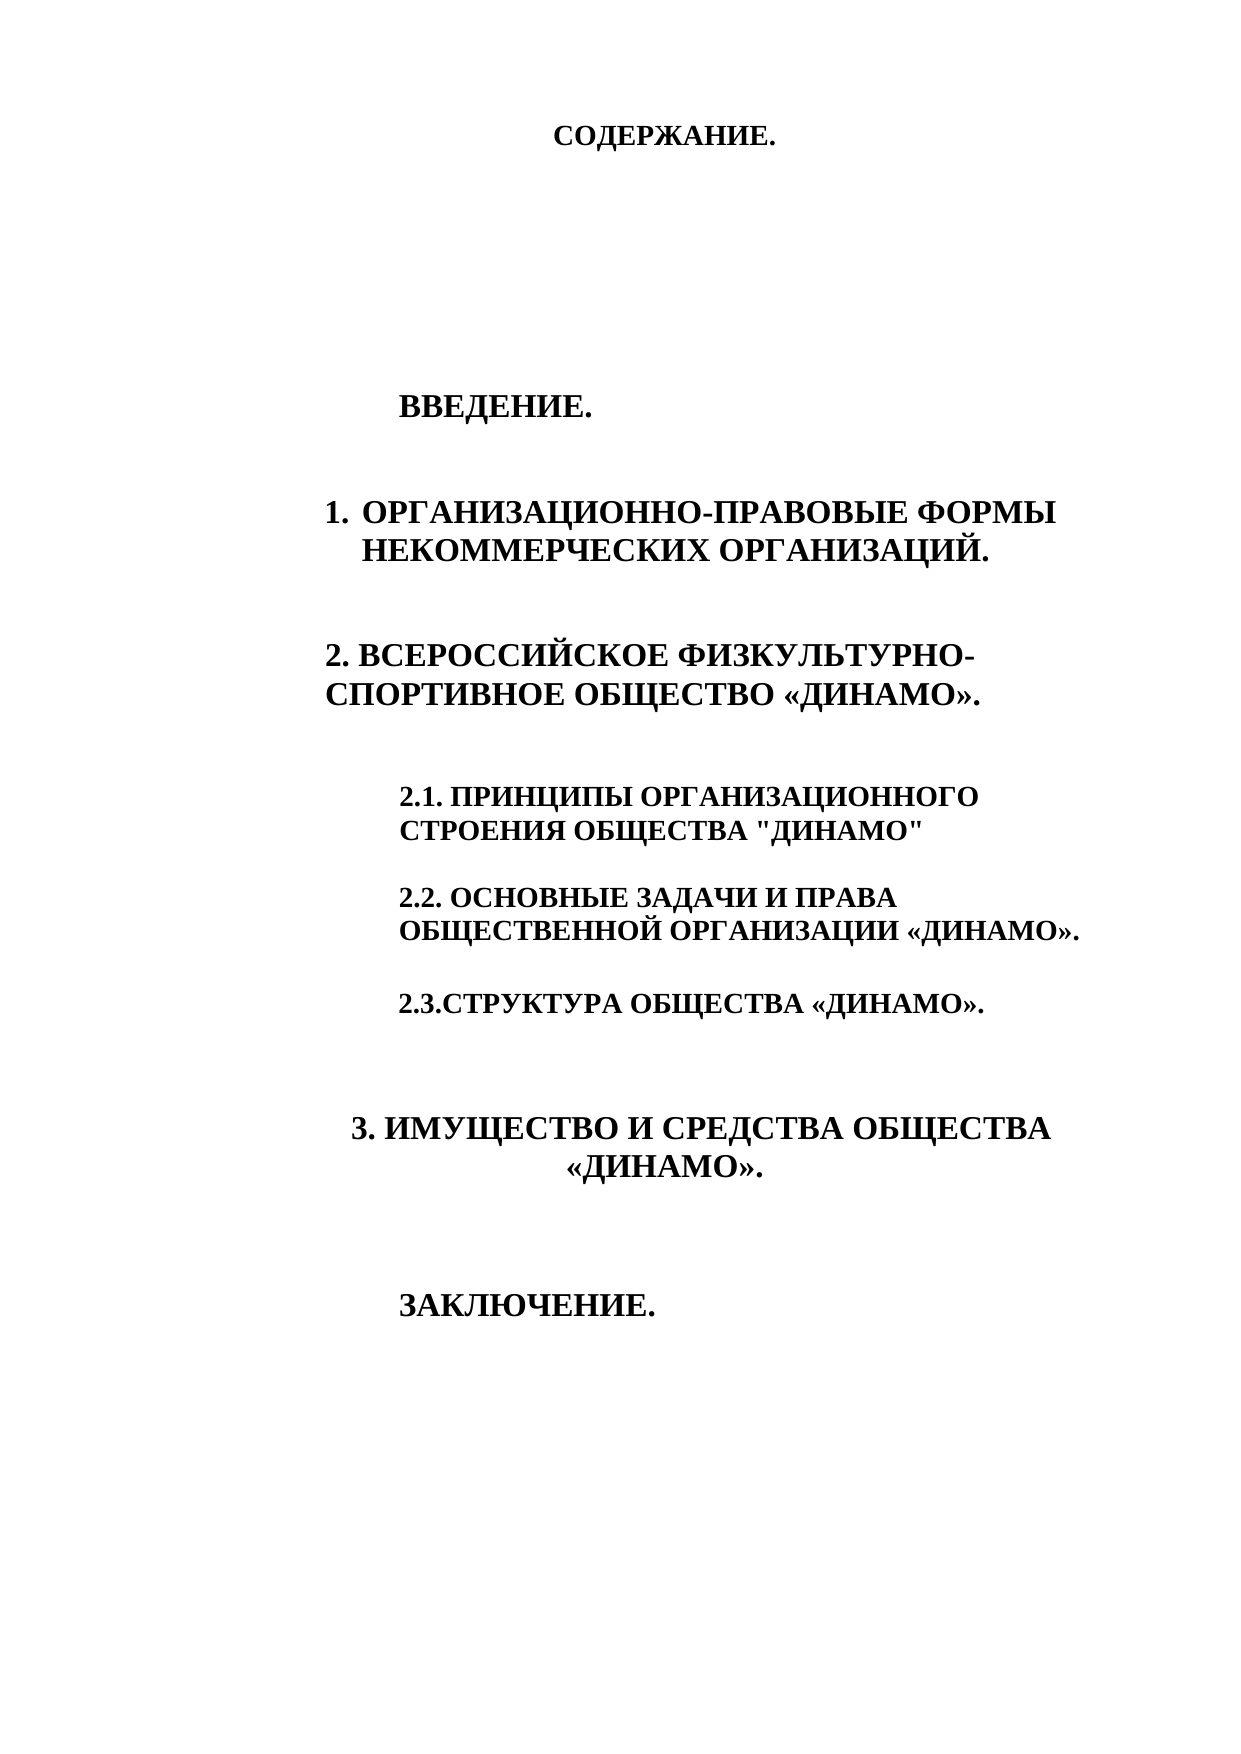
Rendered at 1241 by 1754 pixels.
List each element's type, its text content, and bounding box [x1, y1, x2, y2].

text ВВЕДЕНИЕ. [177, 386, 1152, 425]
text 2. ВСЕРОССИЙСКОЕ ФИЗКУЛЬТУРНО- СПОРТИВНОЕ ОБЩЕСТВО «ДИНАМО». [325, 636, 1152, 712]
text 3. ИМУЩЕСТВО И СРЕДСТВА ОБЩЕСТВА «ДИНАМО». [177, 1108, 1152, 1185]
list ОРГАНИЗАЦИОННО-ПРАВОВЫЕ ФОРМЫ [324, 492, 1152, 530]
text 2.1. ПРИНЦИПЫ ОРГАНИЗАЦИОННОГО СТРОЕНИЯ ОБЩЕСТВА "ДИНАМО" [399, 779, 1152, 846]
text СОДЕРЖАНИЕ. [177, 118, 1152, 152]
text НЕКОММЕРЧЕСКИХ ОРГАНИЗАЦИЙ. [362, 530, 1152, 568]
text ЗАКЛЮЧЕНИЕ. [325, 1285, 1152, 1324]
text 2.3.СТРУКТУРА ОБЩЕСТВА «ДИНАМО». [251, 987, 1110, 1020]
text 2.2. ОСНОВНЫЕ ЗАДАЧИ И ПРАВА ОБЩЕСТВЕННОЙ ОРГАНИЗАЦИИ «ДИНАМО». [398, 880, 1152, 947]
